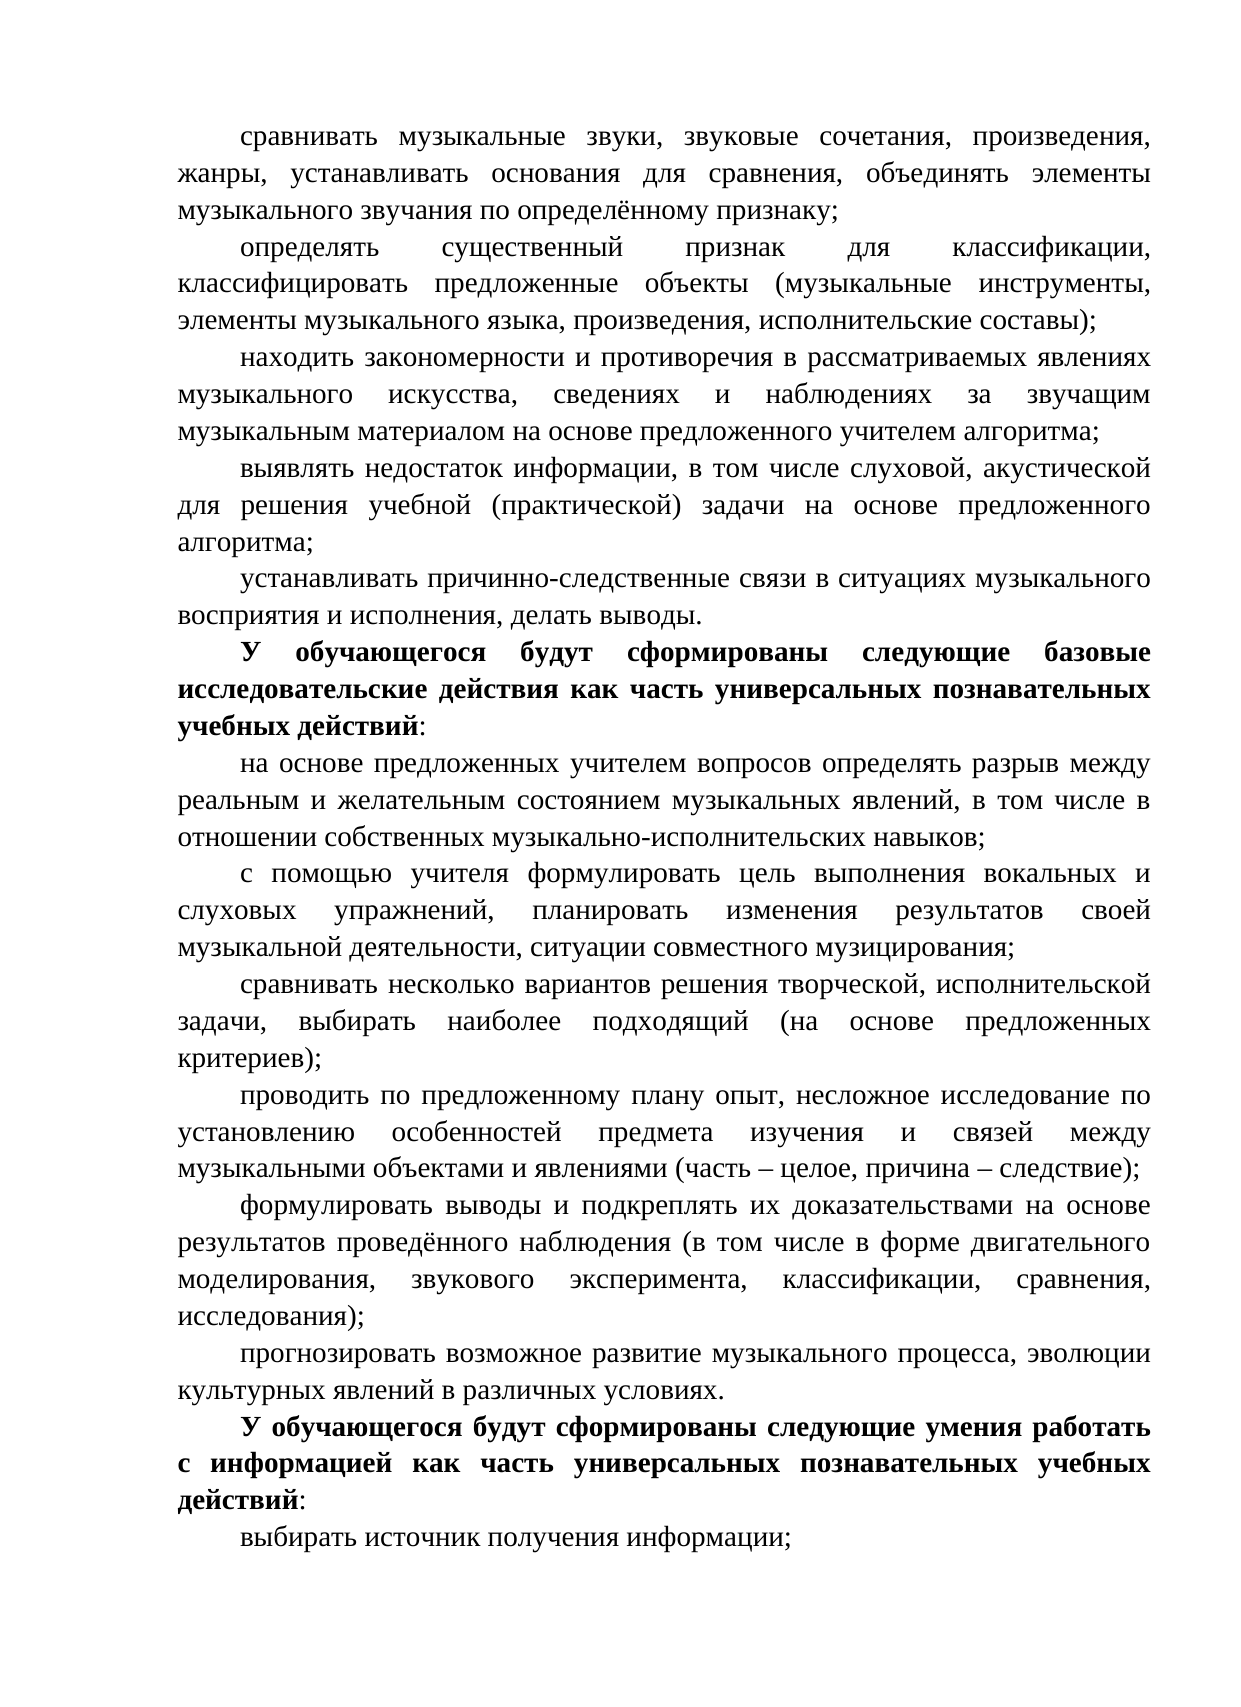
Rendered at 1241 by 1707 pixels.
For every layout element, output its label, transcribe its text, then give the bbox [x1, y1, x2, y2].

text У обучающегося будут сформированы следующие умения работать с информацией как часть универсальных познавательных учебных действий: [177, 1409, 1152, 1516]
text определять существенный признак для классификации, классифицировать предложенные объекты (музыкальные инструменты, элементы музыкального языка, произведения, исполнительские составы); [177, 229, 1152, 336]
text прогнозировать возможное развитие музыкального процесса, эволюции культурных явлений в различных условиях. [177, 1335, 1152, 1405]
text находить закономерности и противоречия в рассматриваемых явлениях музыкального искусства, сведениях и наблюдениях за звучащим музыкальным материалом на основе предложенного учителем алгоритма; [177, 339, 1152, 447]
text устанавливать причинно-следственные связи в ситуациях музыкального восприятия и исполнения, делать выводы. [177, 561, 1152, 631]
text выбирать источник получения информации; [177, 1519, 1152, 1553]
text формулировать выводы и подкреплять их доказательствами на основе результатов проведённого наблюдения (в том числе в форме двигательного моделирования, звукового эксперимента, классификации, сравнения, исследования); [177, 1187, 1152, 1332]
text выявлять недостаток информации, в том числе слуховой, акустической для решения учебной (практической) задачи на основе предложенного алгоритма; [177, 450, 1152, 557]
text проводить по предложенному плану опыт, несложное исследование по установлению особенностей предмета изучения и связей между музыкальными объектами и явлениями (часть – целое, причина – следствие); [177, 1077, 1152, 1184]
text с помощью учителя формулировать цель выполнения вокальных и слуховых упражнений, планировать изменения результатов своей музыкальной деятельности, ситуации совместного музицирования; [177, 856, 1152, 963]
text У обучающегося будут сформированы следующие базовые исследовательские действия как часть универсальных познавательных учебных действий: [177, 634, 1152, 742]
text сравнивать несколько вариантов решения творческой, исполнительской задачи, выбирать наиболее подходящий (на основе предложенных критериев); [177, 966, 1152, 1073]
text сравнивать музыкальные звуки, звуковые сочетания, произведения, жанры, устанавливать основания для сравнения, объединять элементы музыкального звучания по определённому признаку; [177, 118, 1152, 225]
text на основе предложенных учителем вопросов определять разрыв между реальным и желательным состоянием музыкальных явлений, в том числе в отношении собственных музыкально-исполнительских навыков; [177, 745, 1152, 852]
